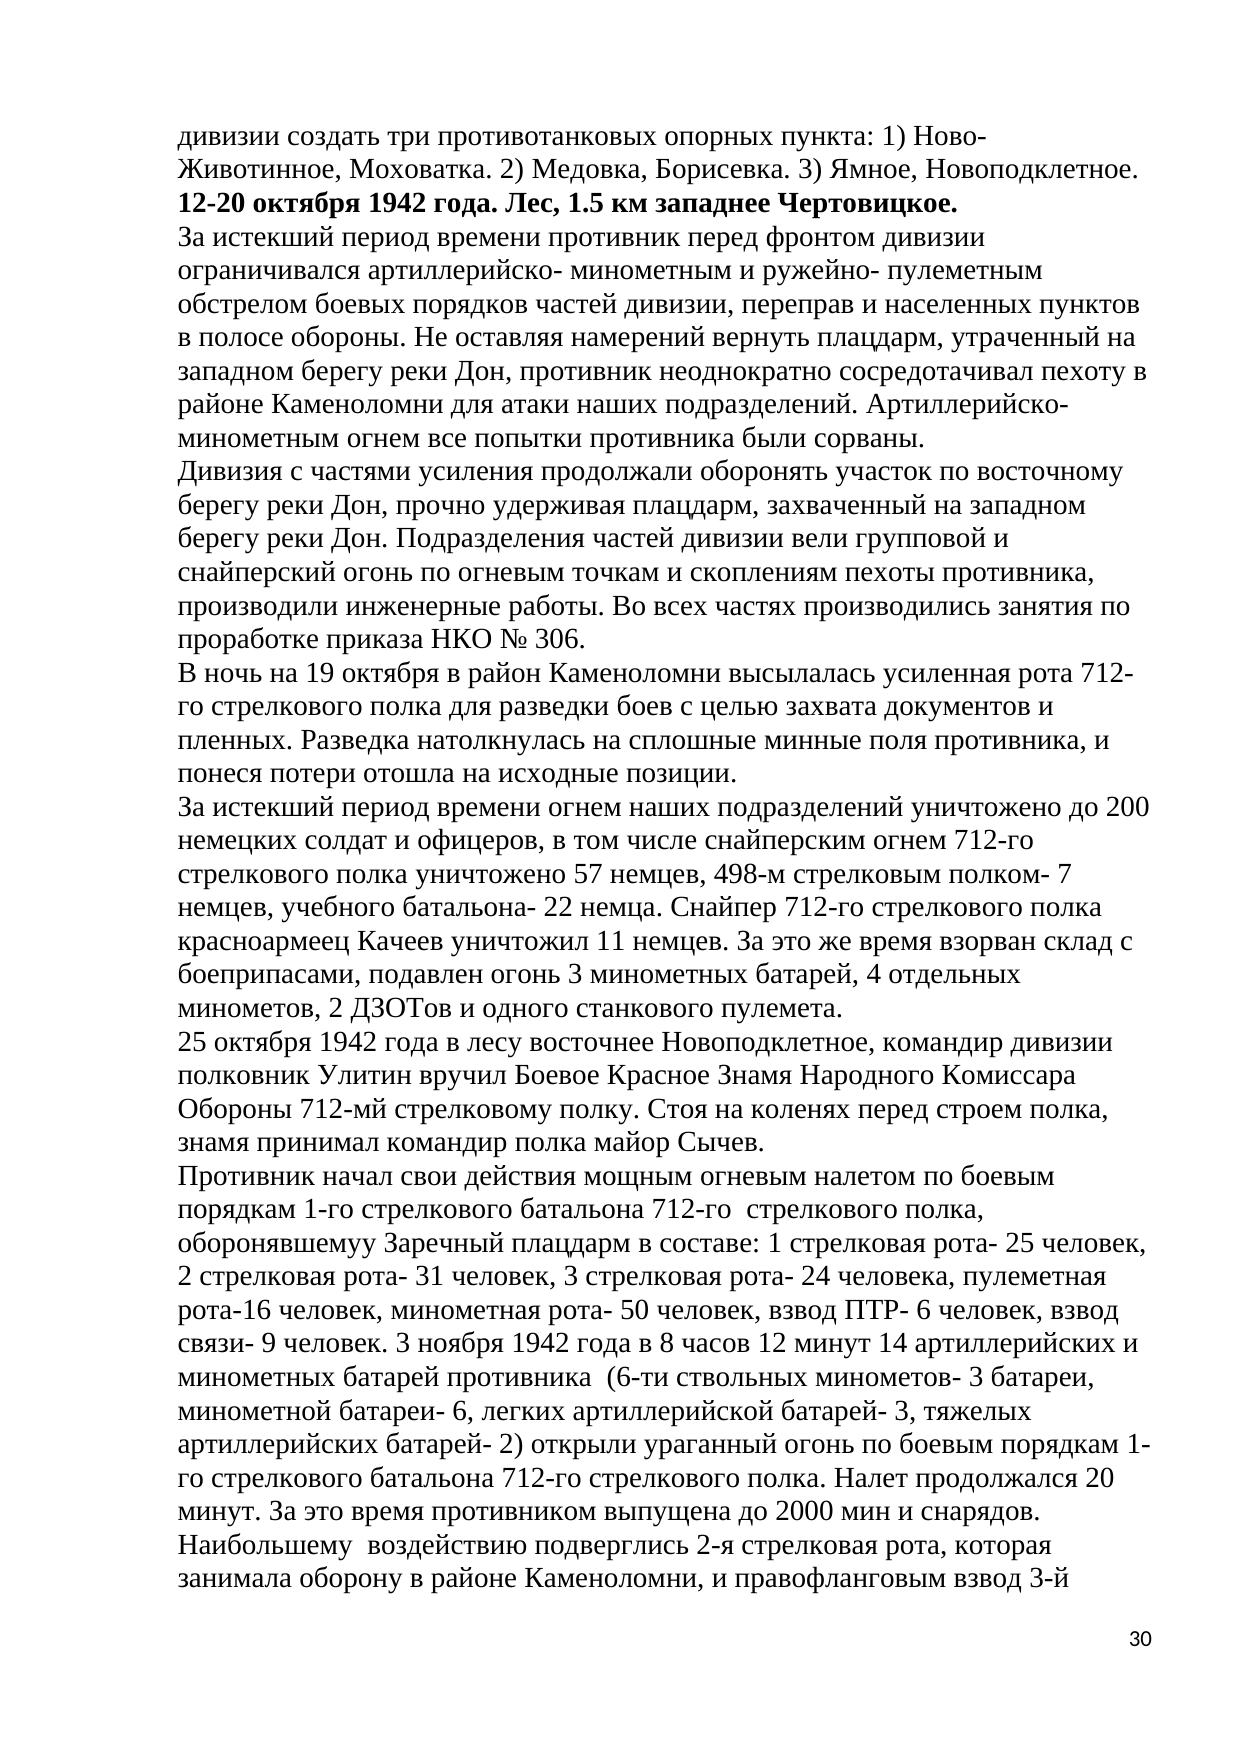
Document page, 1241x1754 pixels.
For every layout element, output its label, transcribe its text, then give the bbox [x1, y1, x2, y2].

text Дивизия с частями усиления продолжали оборонять участок по восточному берегу реки Дон, прочно удерживая плацдарм, захваченный на западном берегу реки Дон. Подразделения частей дивизии вели групповой и снайперский огонь по огневым точкам и скоплениям пехоты противника, производили инженерные работы. Во всех частях производились занятия по проработке приказа НКО № 306. [177, 453, 1152, 655]
text В ночь на 19 октября в район Каменоломни высылалась усиленная рота 712-го стрелкового полка для разведки боев с целью захвата документов и пленных. Разведка натолкнулась на сплошные минные поля противника, и понеся потери отошла на исходные позиции. [177, 655, 1152, 789]
text За истекший период времени огнем наших подразделений уничтожено до 200 немецких солдат и офицеров, в том числе снайперским огнем 712-го стрелкового полка уничтожено 57 немцев, 498-м стрелковым полком- 7 немцев, учебного батальона- 22 немца. Снайпер 712-го стрелкового полка красноармеец Качеев уничтожил 11 немцев. За это же время взорван склад с боеприпасами, подавлен огонь 3 минометных батарей, 4 отдельных минометов, 2 ДЗОТов и одного станкового пулемета. [177, 789, 1152, 1024]
text 12-20 октября 1942 года. Лес, 1.5 км западнее Чертовицкое. [177, 185, 1152, 219]
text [177, 118, 1152, 185]
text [177, 1158, 1152, 1594]
text 25 октября 1942 года в лесу восточнее Новоподклетное, командир дивизии полковник Улитин вручил Боевое Красное Знамя Народного Комиссара Обороны 712-мй стрелковому полку. Стоя на коленях перед строем полка, знамя принимал командир полка майор Сычев. [177, 1024, 1152, 1158]
text За истекший период времени противник перед фронтом дивизии ограничивался артиллерийско- минометным и ружейно- пулеметным обстрелом боевых порядков частей дивизии, переправ и населенных пунктов в полосе обороны. Не оставляя намерений вернуть плацдарм, утраченный на западном берегу реки Дон, противник неоднократно сосредотачивал пехоту в районе Каменоломни для атаки наших подразделений. Артиллерийско- минометным огнем все попытки противника были сорваны. [177, 219, 1152, 453]
